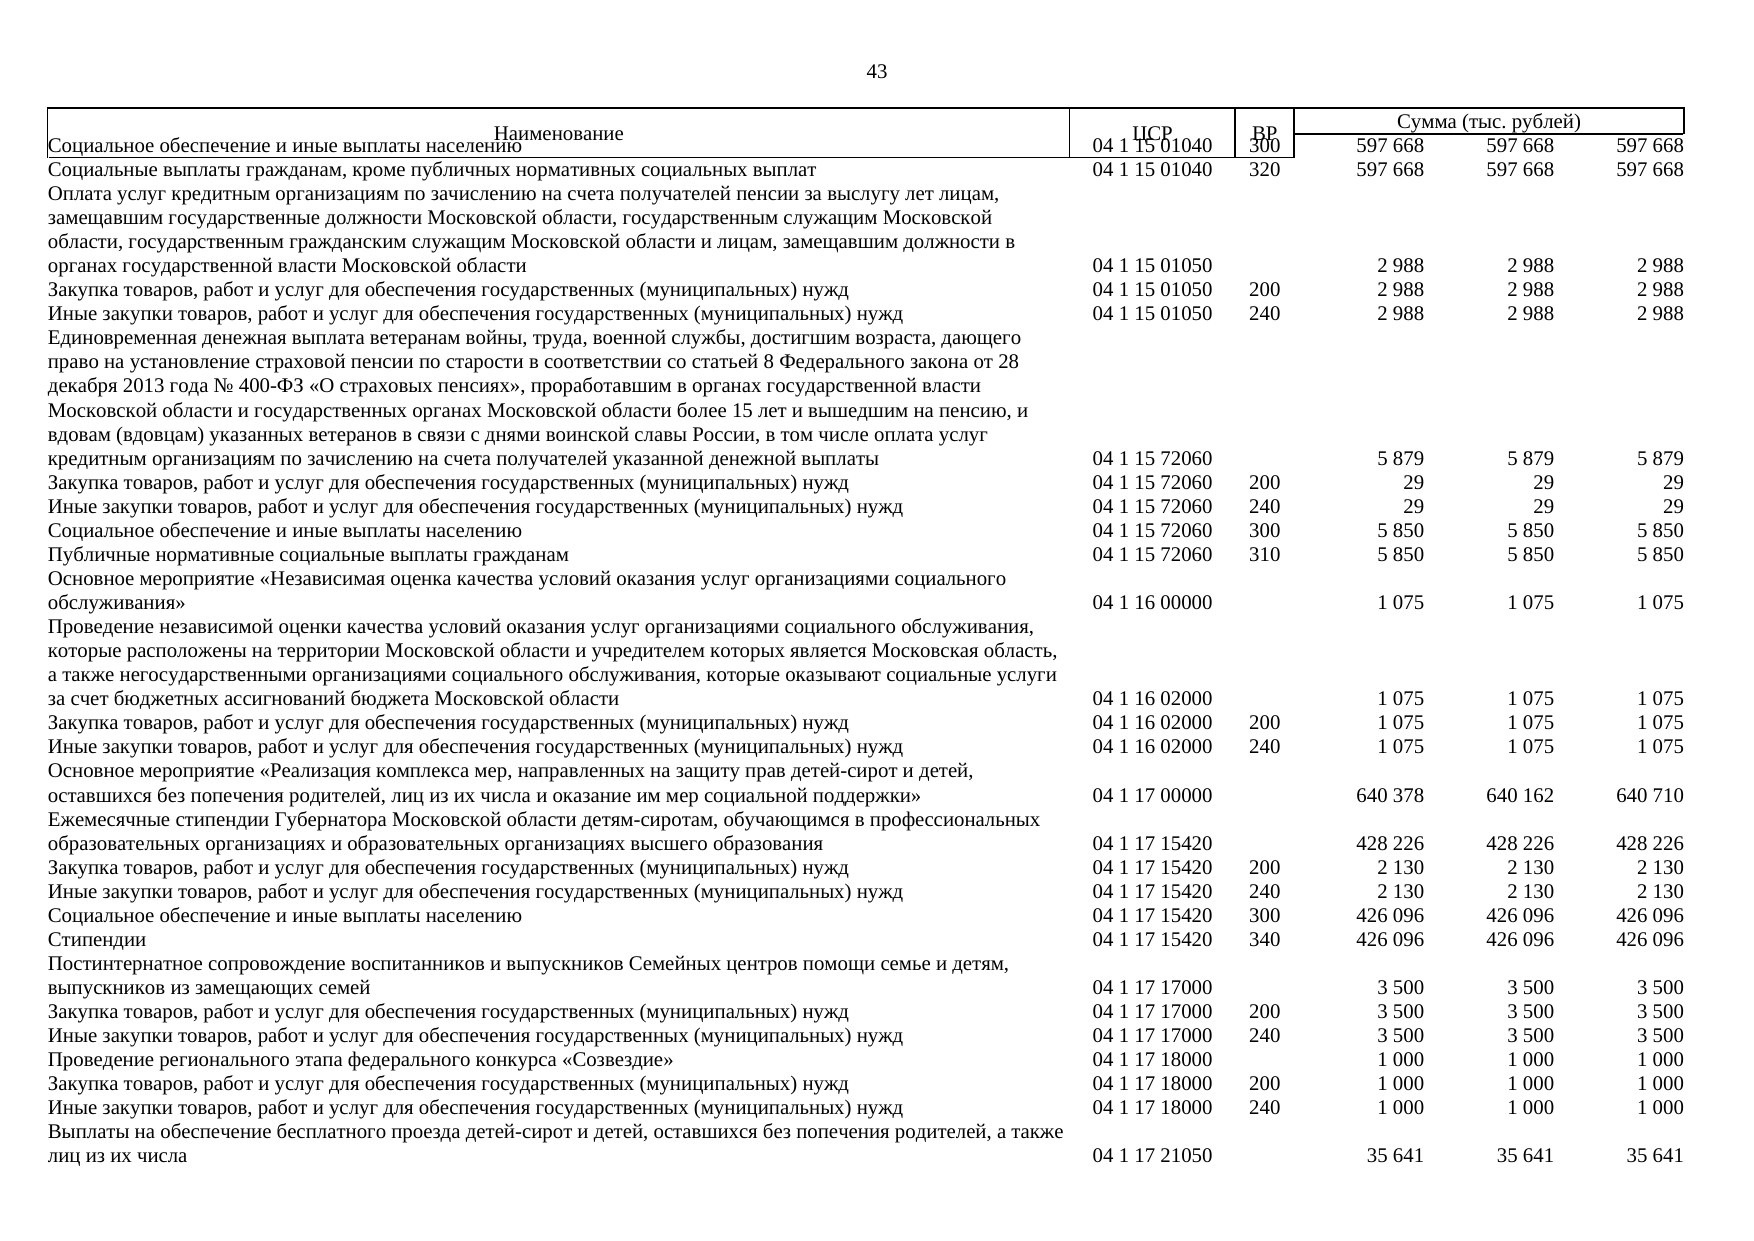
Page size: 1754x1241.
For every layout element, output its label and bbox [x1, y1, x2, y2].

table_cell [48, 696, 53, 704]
table_header [48, 109, 1069, 133]
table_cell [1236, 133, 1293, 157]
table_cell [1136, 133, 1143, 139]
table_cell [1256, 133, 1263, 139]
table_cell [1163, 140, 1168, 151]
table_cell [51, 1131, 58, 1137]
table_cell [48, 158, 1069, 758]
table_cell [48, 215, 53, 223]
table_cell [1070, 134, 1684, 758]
table_header [1295, 109, 1683, 133]
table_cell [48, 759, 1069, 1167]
table_header [1236, 109, 1293, 133]
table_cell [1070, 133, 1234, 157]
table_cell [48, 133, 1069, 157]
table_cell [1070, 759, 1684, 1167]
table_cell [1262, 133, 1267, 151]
table_header [1070, 109, 1234, 133]
